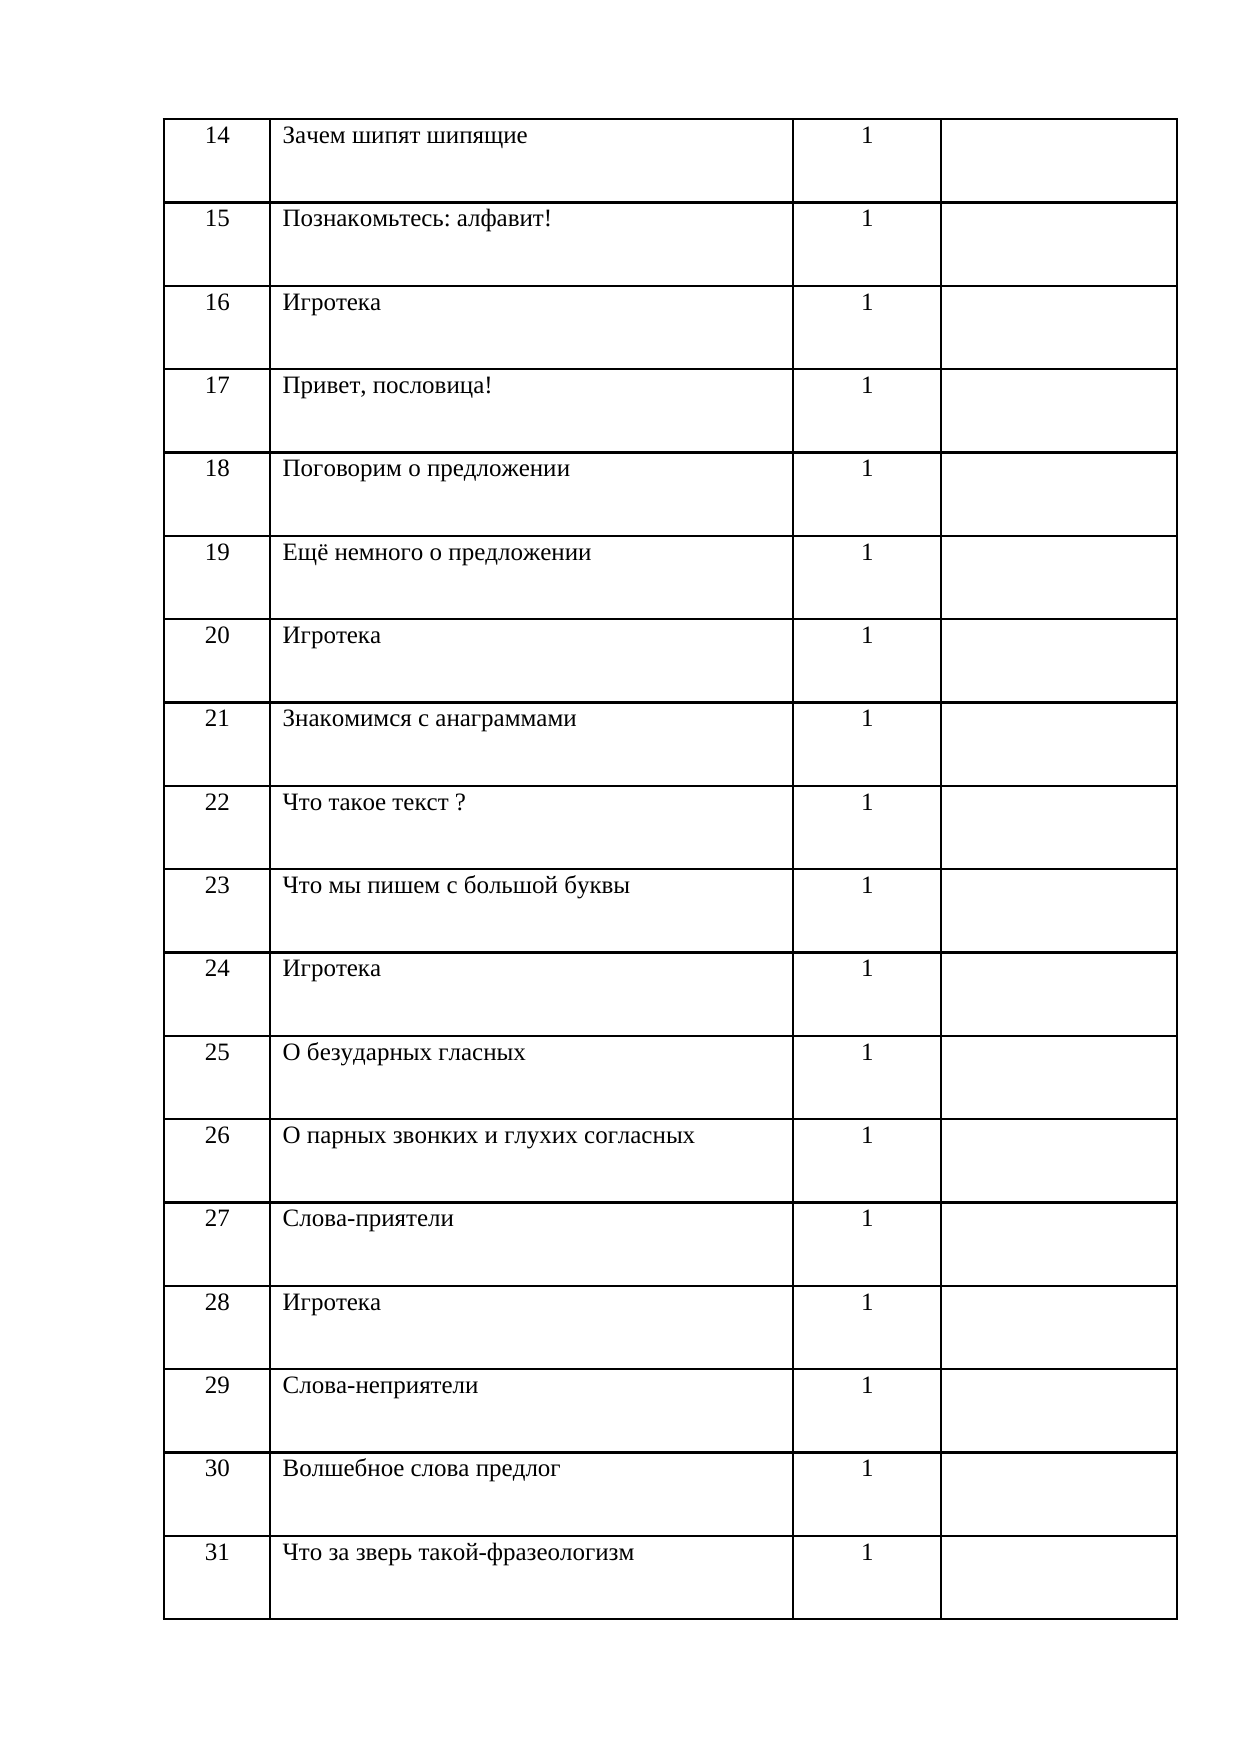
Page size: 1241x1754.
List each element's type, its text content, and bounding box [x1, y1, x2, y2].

table_cell 18 [165, 454, 269, 535]
table_cell 1 [794, 1120, 940, 1201]
table_cell Ещё немного о предложении [271, 537, 792, 618]
table_cell [942, 1287, 1176, 1368]
table_cell 29 [165, 1370, 269, 1451]
table_cell 1 [794, 120, 940, 201]
table_cell 26 [165, 1120, 269, 1201]
table_cell [942, 287, 1176, 368]
table_cell [942, 870, 1176, 951]
table_cell [942, 954, 1176, 1035]
table_cell О парных звонких и глухих согласных [271, 1120, 792, 1201]
table_cell 1 [794, 1037, 940, 1118]
table_cell Что мы пишем с большой буквы [271, 870, 792, 951]
table_cell Что за зверь такой-фразеологизм [271, 1537, 792, 1618]
table_cell Волшебное слова предлог [271, 1454, 792, 1535]
table_cell 19 [165, 537, 269, 618]
table_cell Игротека [271, 954, 792, 1035]
table_cell 1 [794, 454, 940, 535]
table_cell [942, 1204, 1176, 1285]
table_cell Зачем шипят шипящие [271, 120, 792, 201]
table_cell Слова-неприятели [271, 1370, 792, 1451]
table_cell 16 [165, 287, 269, 368]
table_cell 1 [794, 1454, 940, 1535]
table_cell 24 [165, 954, 269, 1035]
table_cell Игротека [271, 287, 792, 368]
table_cell [942, 370, 1176, 451]
table_cell 1 [794, 287, 940, 368]
table_cell [942, 537, 1176, 618]
table_cell Слова-приятели [271, 1204, 792, 1285]
table_cell О безударных гласных [271, 1037, 792, 1118]
table_cell Игротека [271, 1287, 792, 1368]
table_cell [942, 704, 1176, 785]
table_cell [942, 1370, 1176, 1451]
table_cell 14 [165, 120, 269, 201]
table_cell 1 [794, 370, 940, 451]
table_cell 1 [794, 204, 940, 285]
table_cell 31 [165, 1537, 269, 1618]
table_cell [942, 454, 1176, 535]
table_cell Игротека [271, 620, 792, 701]
table_cell [942, 1037, 1176, 1118]
table_cell Привет, пословица! [271, 370, 792, 451]
table_cell 1 [794, 787, 940, 868]
table_cell 1 [794, 1287, 940, 1368]
table_cell 1 [794, 704, 940, 785]
table_cell [942, 1120, 1176, 1201]
table_cell 27 [165, 1204, 269, 1285]
table_cell Поговорим о предложении [271, 454, 792, 535]
table_cell [942, 120, 1176, 201]
table_cell 1 [794, 537, 940, 618]
table_cell 1 [794, 954, 940, 1035]
table_cell 20 [165, 620, 269, 701]
table_cell 28 [165, 1287, 269, 1368]
table_cell 1 [794, 870, 940, 951]
table_cell 21 [165, 704, 269, 785]
table_cell [942, 1454, 1176, 1535]
table_cell 22 [165, 787, 269, 868]
table_cell 15 [165, 204, 269, 285]
table_cell 1 [794, 620, 940, 701]
table_cell 1 [794, 1204, 940, 1285]
table_cell [942, 620, 1176, 701]
table_cell 23 [165, 870, 269, 951]
table_cell 1 [794, 1537, 940, 1618]
table_cell [942, 787, 1176, 868]
table_cell [942, 204, 1176, 285]
table_cell Знакомимся с анаграммами [271, 704, 792, 785]
table_cell Познакомьтесь: алфавит! [271, 204, 792, 285]
table_cell 17 [165, 370, 269, 451]
table_cell 25 [165, 1037, 269, 1118]
table_cell 30 [165, 1454, 269, 1535]
table_cell 1 [794, 1370, 940, 1451]
table_cell [942, 1537, 1176, 1618]
table_cell Что такое текст ? [271, 787, 792, 868]
